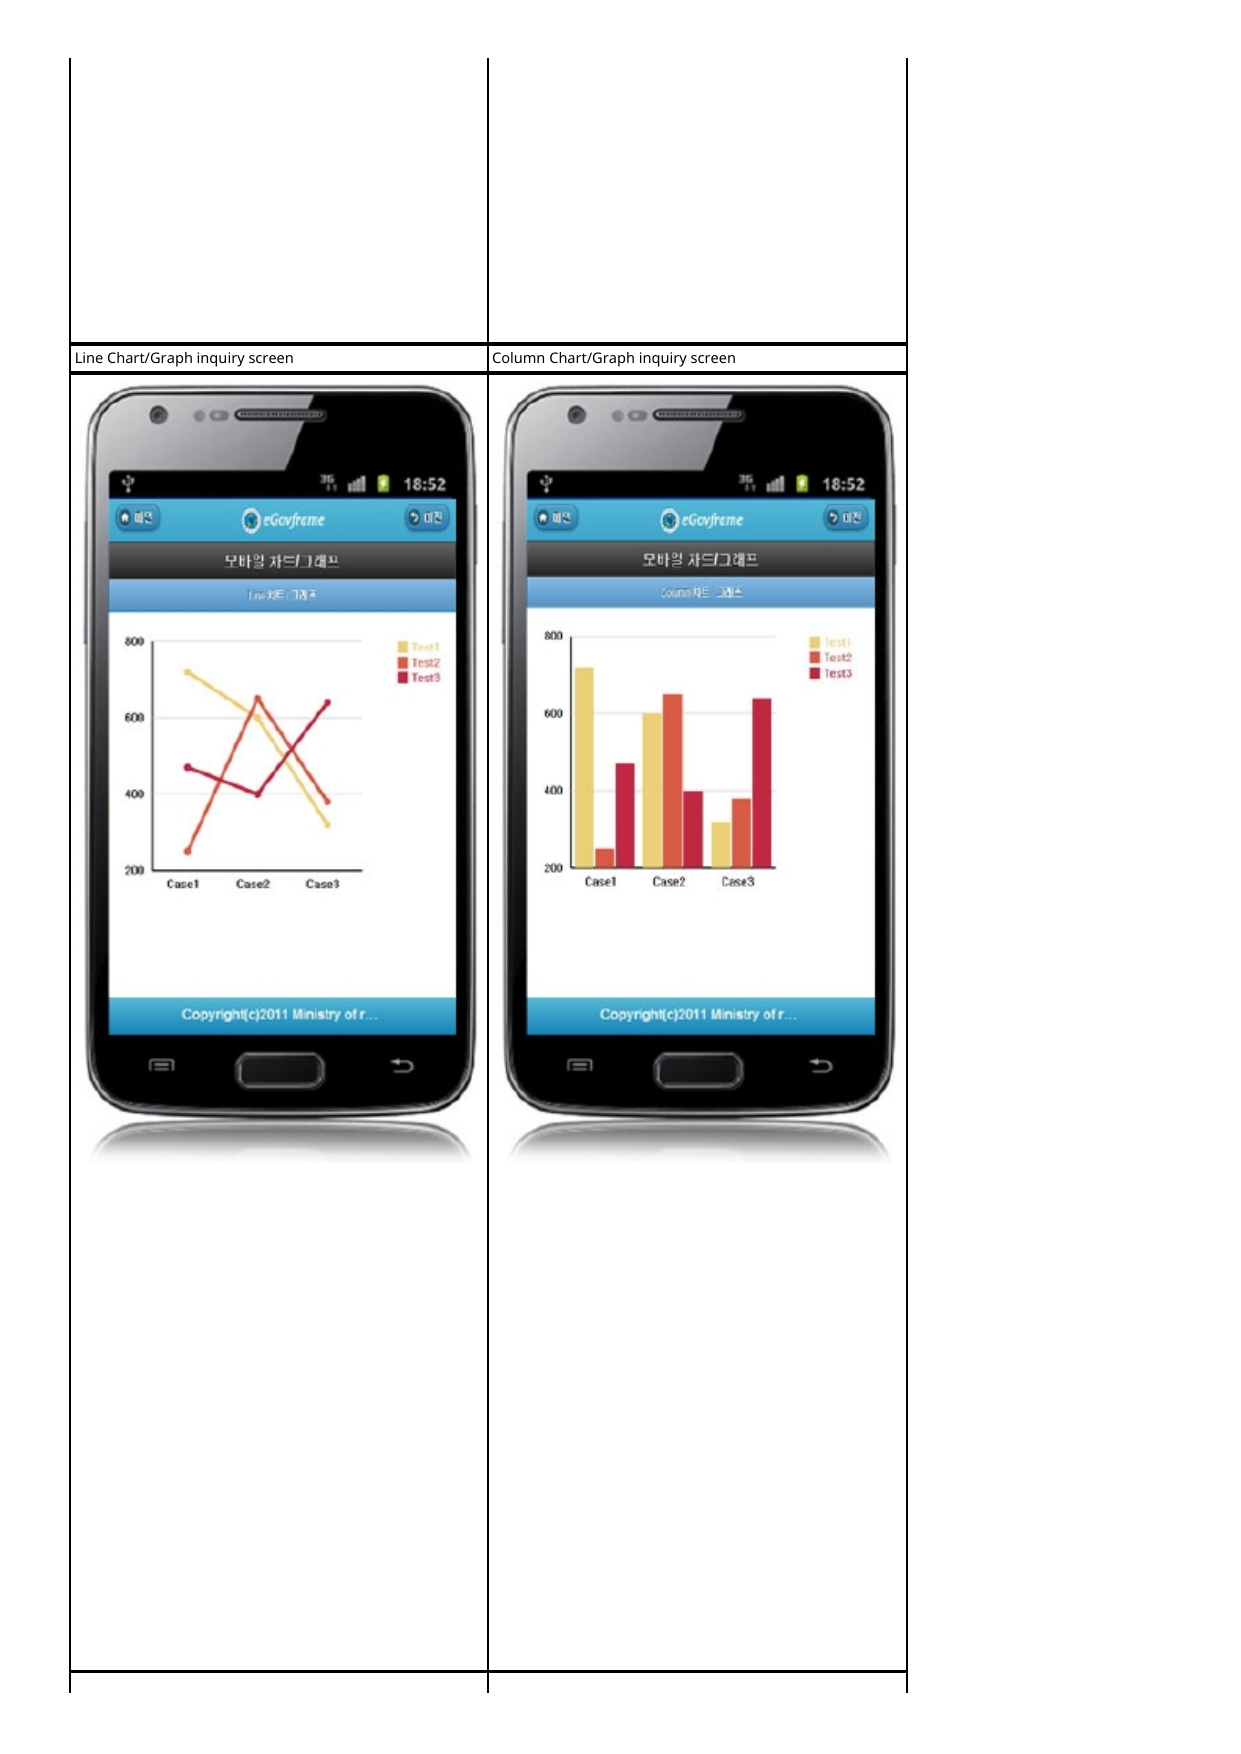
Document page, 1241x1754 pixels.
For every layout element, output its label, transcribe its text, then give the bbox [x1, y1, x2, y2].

text Line Chart/Graph inquiry screen [74, 349, 491, 367]
text Column Chart/Graph inquiry screen [492, 349, 1240, 367]
picture [77, 379, 483, 1165]
picture [495, 379, 902, 1165]
